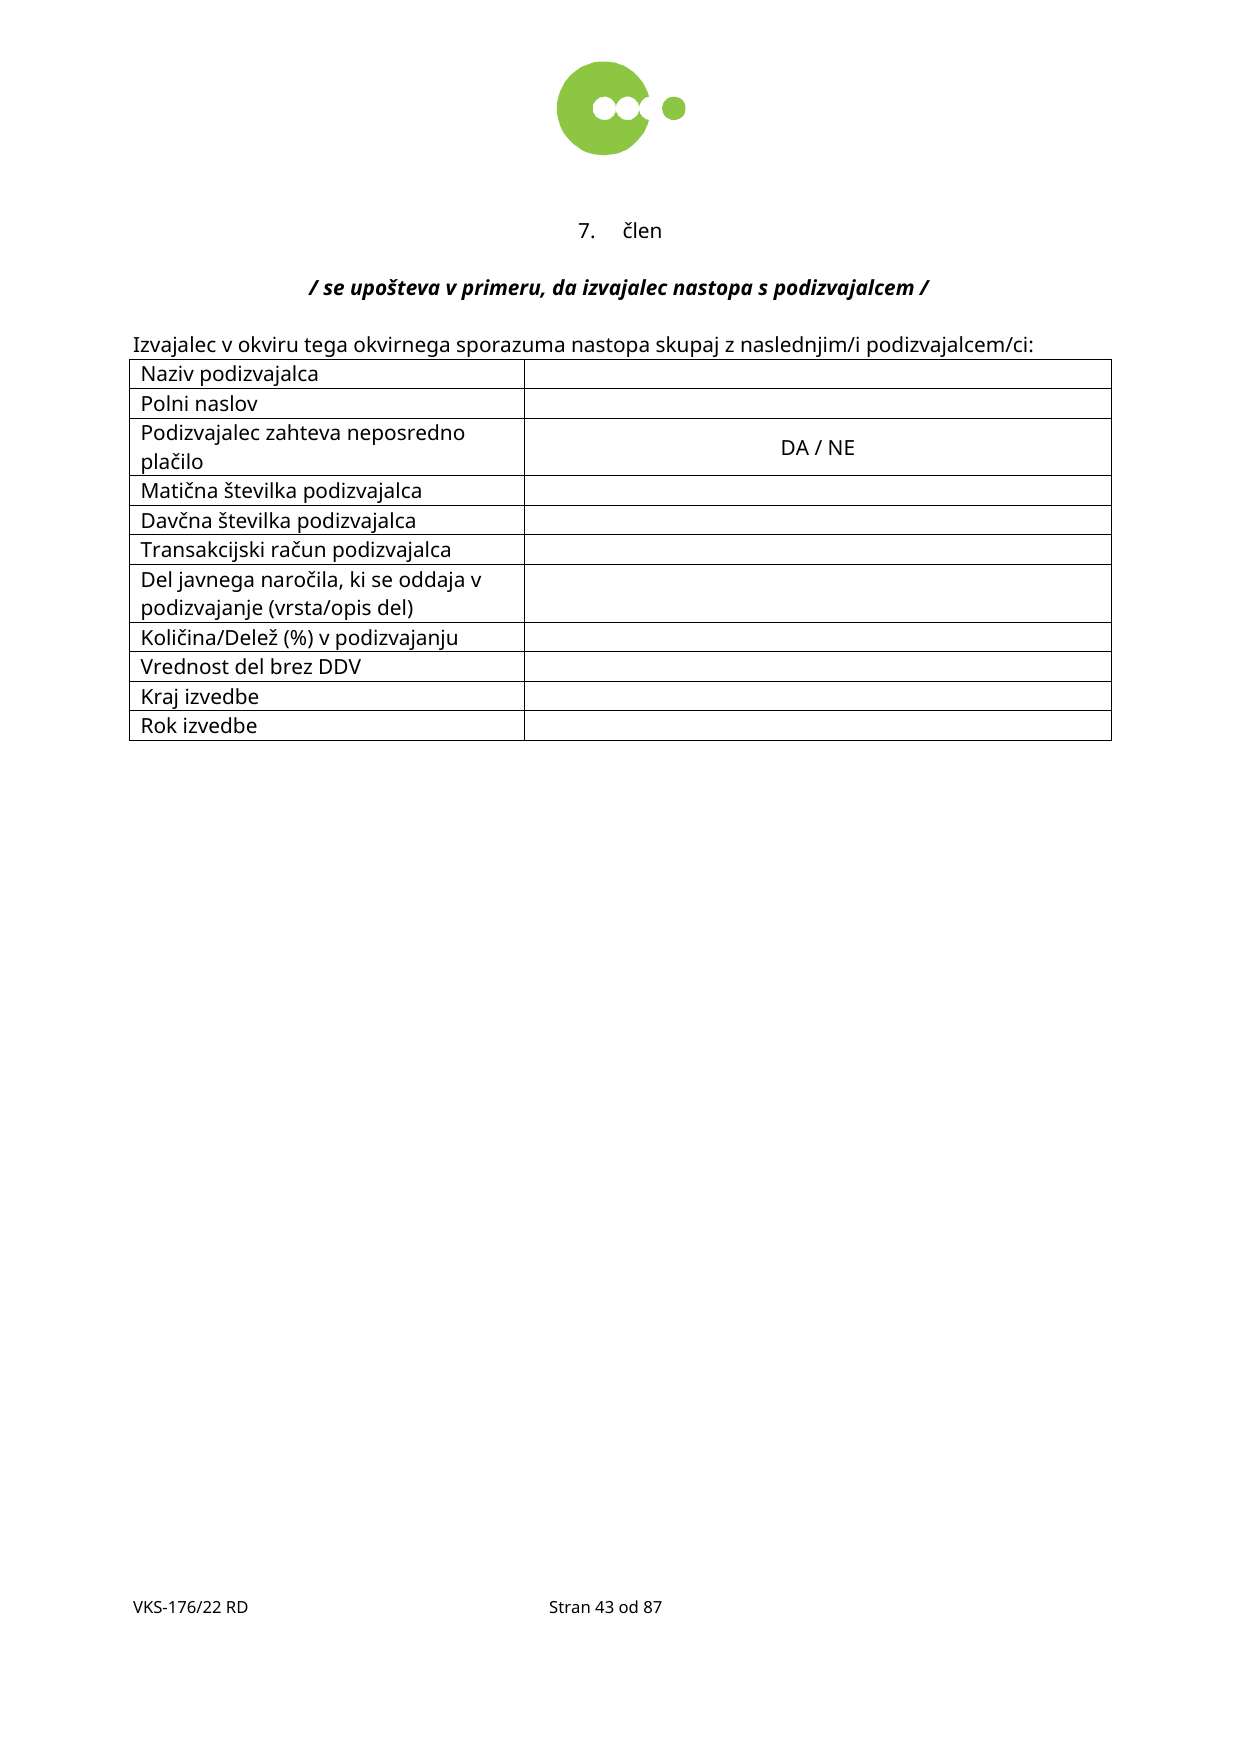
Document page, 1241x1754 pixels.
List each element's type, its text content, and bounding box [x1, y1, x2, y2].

table_cell Del javnega naročila, ki se oddaja v podizvajanje (vrsta/opis del) [130, 565, 524, 622]
table_cell [525, 623, 1111, 651]
table_cell Rok izvedbe [130, 711, 524, 740]
table_cell Vrednost del brez DDV [130, 652, 524, 681]
table_cell [525, 682, 1111, 710]
table_cell [525, 711, 1111, 740]
table_cell Količina/Delež (%) v podizvajanju [130, 623, 524, 651]
table_header Naziv podizvajalca [130, 360, 524, 388]
table_cell [525, 565, 1111, 622]
table_cell [525, 476, 1111, 505]
text Izvajalec v okviru tega okvirnega sporazuma nastopa skupaj z naslednjim/i podizvajalcem/ci: [133, 330, 1107, 358]
table_cell Kraj izvedbe [130, 682, 524, 710]
table_cell Polni naslov [130, 389, 524, 417]
table_cell [525, 535, 1111, 564]
table_cell Podizvajalec zahteva neposredno plačilo [130, 419, 524, 475]
table_cell Transakcijski račun podizvajalca [130, 535, 524, 564]
table_header [525, 360, 1111, 388]
list člen [133, 216, 1107, 245]
table_cell [525, 652, 1111, 681]
table_cell Matična številka podizvajalca [130, 476, 524, 505]
text / se upošteva v primeru, da izvajalec nastopa s podizvajalcem / [133, 273, 1107, 302]
table_cell DA / NE [525, 419, 1111, 475]
table_cell Davčna številka podizvajalca [130, 506, 524, 534]
table_cell [525, 389, 1111, 417]
table_cell [525, 506, 1111, 534]
